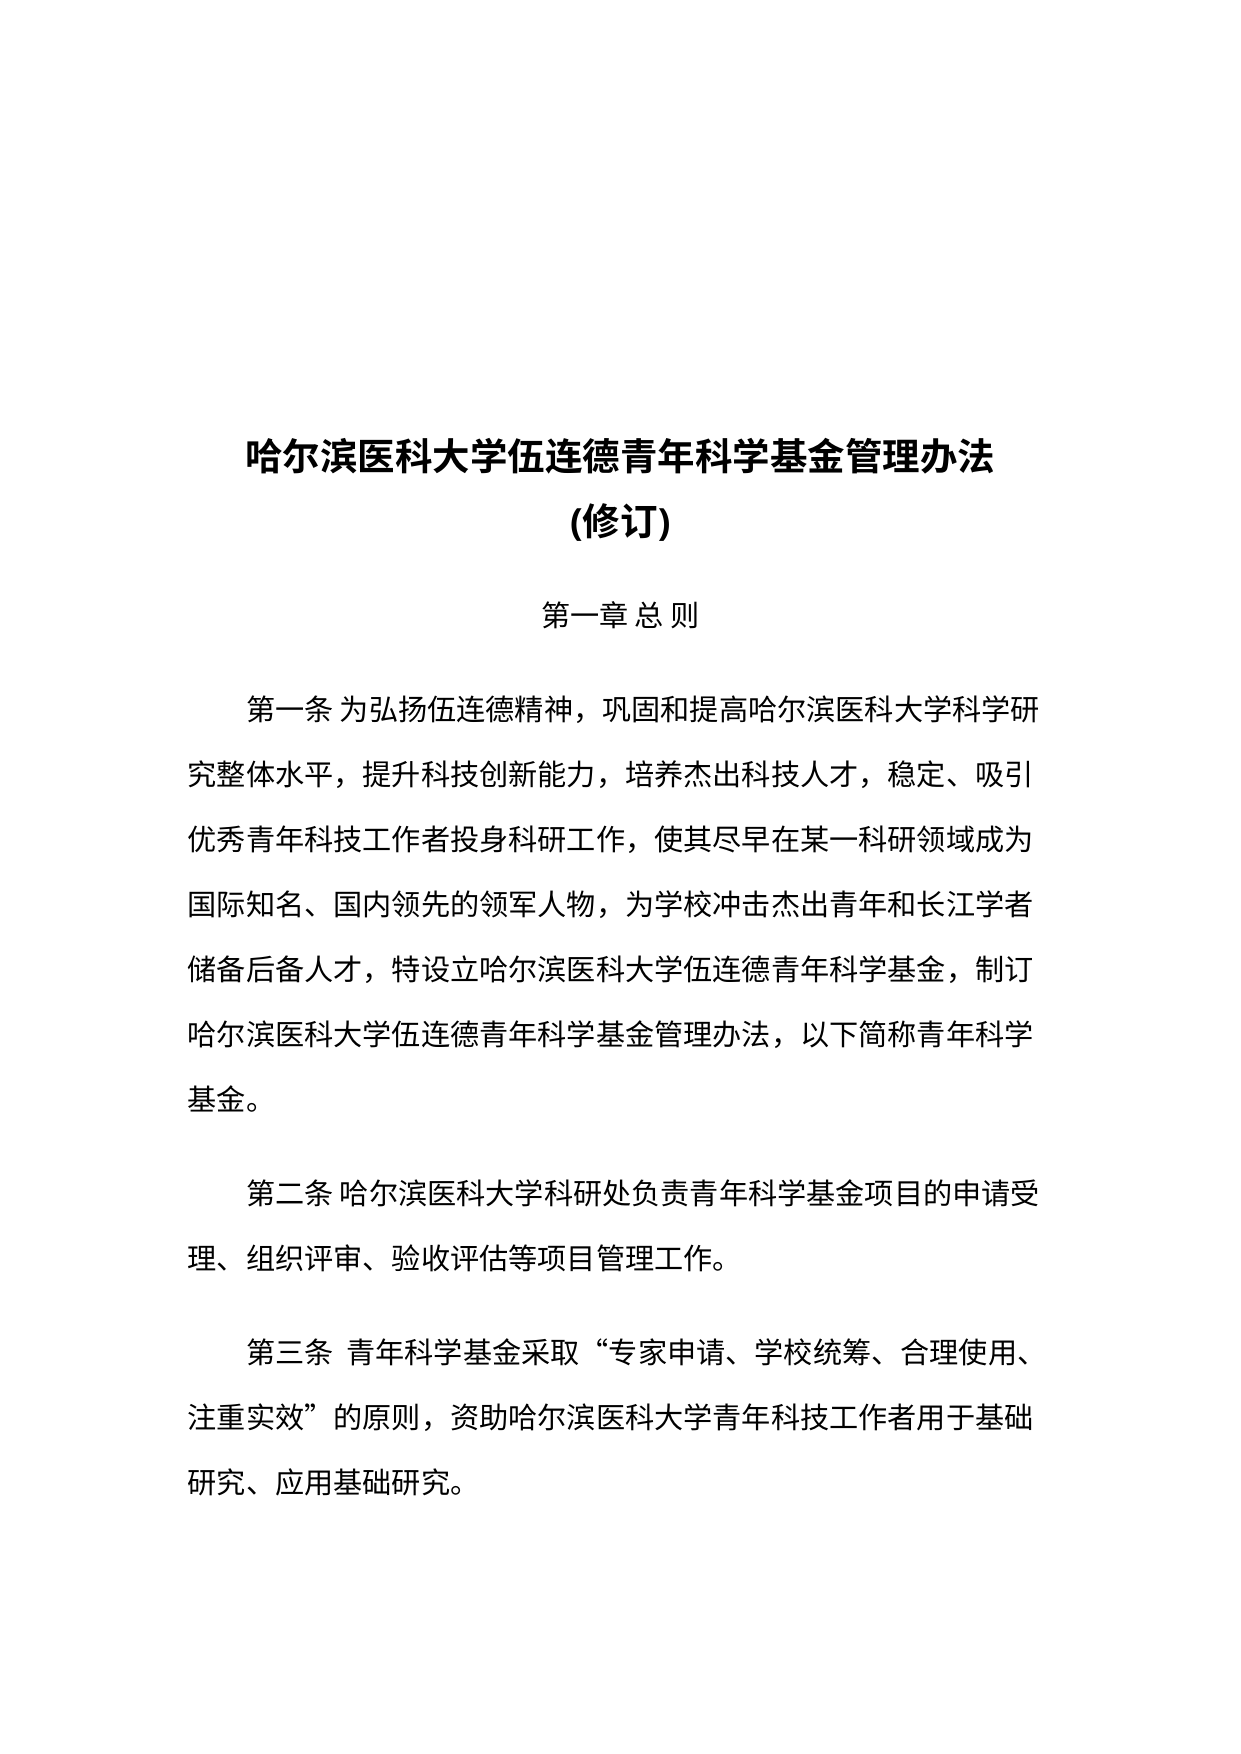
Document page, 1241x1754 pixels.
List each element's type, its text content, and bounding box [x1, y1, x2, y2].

text (修订) [187, 487, 1053, 552]
text 第二条 哈尔滨医科大学科研处负责青年科学基金项目的申请受理、组织评审、验收评估等项目管理工作。 [187, 1159, 1053, 1289]
text 第三条 青年科学基金采取“专家申请、学校统筹、合理使用、注重实效”的原则，资助哈尔滨医科大学青年科技工作者用于基础研究、应用基础研究。 [187, 1319, 1053, 1514]
text 第一条 为弘扬伍连德精神，巩固和提高哈尔滨医科大学科学研究整体水平，提升科技创新能力，培养杰出科技人才，稳定、吸引优秀青年科技工作者投身科研工作，使其尽早在某一科研领域成为国际知名、国内领先的领军人物，为学校冲击杰出青年和长江学者储备后备人才，特设立哈尔滨医科大学伍连德青年科学基金，制订哈尔滨医科大学伍连德青年科学基金管理办法，以下简称青年科学基金。 [187, 675, 1053, 1130]
text 哈尔滨医科大学伍连德青年科学基金管理办法 [187, 422, 1053, 487]
text 第一章 总 则 [187, 581, 1053, 646]
